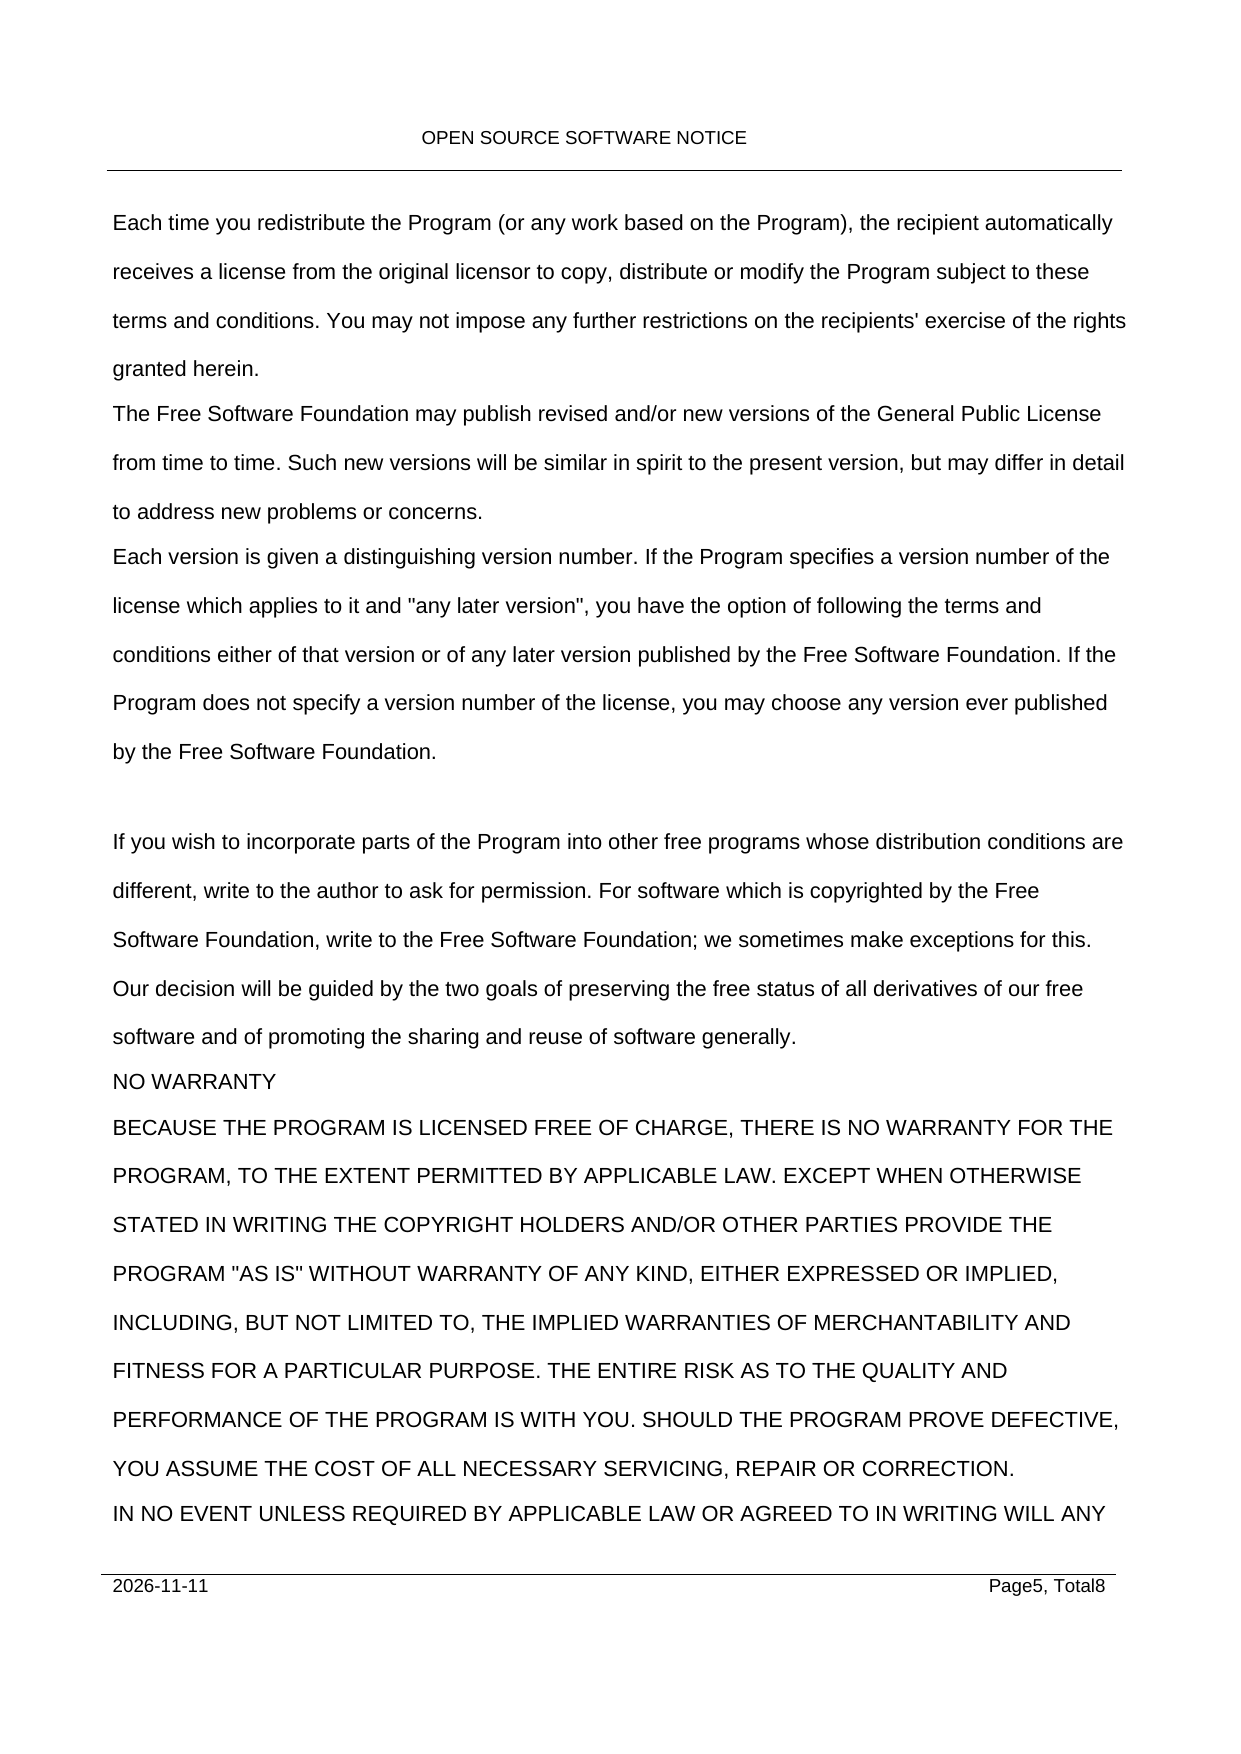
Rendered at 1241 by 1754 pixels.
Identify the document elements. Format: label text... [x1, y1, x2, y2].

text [112, 1497, 1128, 1529]
text If you wish to incorporate parts of the Program into other free programs whose distribution conditions are different, write to the author to ask for permission. For software which is copyrighted by the Free Software Foundation, write to the Free Software Foundation; we sometimes make exceptions for this. Our decision will be guided by the two goals of preserving the free status of all derivatives of our free software and of promoting the sharing and reuse of software generally. [112, 826, 1128, 1053]
text BECAUSE THE PROGRAM IS LICENSED FREE OF CHARGE, THERE IS NO WARRANTY FOR THE PROGRAM, TO THE EXTENT PERMITTED BY APPLICABLE LAW. EXCEPT WHEN OTHERWISE STATED IN WRITING THE COPYRIGHT HOLDERS AND/OR OTHER PARTIES PROVIDE THE PROGRAM "AS IS" WITHOUT WARRANTY OF ANY KIND, EITHER EXPRESSED OR IMPLIED, INCLUDING, BUT NOT LIMITED TO, THE IMPLIED WARRANTIES OF MERCHANTABILITY AND FITNESS FOR A PARTICULAR PURPOSE. THE ENTIRE RISK AS TO THE QUALITY AND PERFORMANCE OF THE PROGRAM IS WITH YOU. SHOULD THE PROGRAM PROVE DEFECTIVE, YOU ASSUME THE COST OF ALL NECESSARY SERVICING, REPAIR OR CORRECTION. [112, 1111, 1128, 1484]
text Each time you redistribute the Program (or any work based on the Program), the recipient automatically receives a license from the original licensor to copy, distribute or modify the Program subject to these terms and conditions. You may not impose any further restrictions on the recipients' exercise of the rights granted herein. [112, 206, 1128, 385]
text The Free Software Foundation may publish revised and/or new versions of the General Public License from time to time. Such new versions will be similar in spirit to the present version, but may differ in detail to address new problems or concerns. [112, 398, 1128, 528]
text Each version is given a distinguishing version number. If the Program specifies a version number of the license which applies to it and "any later version", you have the option of following the terms and conditions either of that version or of any later version published by the Free Software Foundation. If the Program does not specify a version number of the license, you may choose any version ever published by the Free Software Foundation. [112, 540, 1128, 768]
text NO WARRANTY [112, 1066, 1128, 1098]
